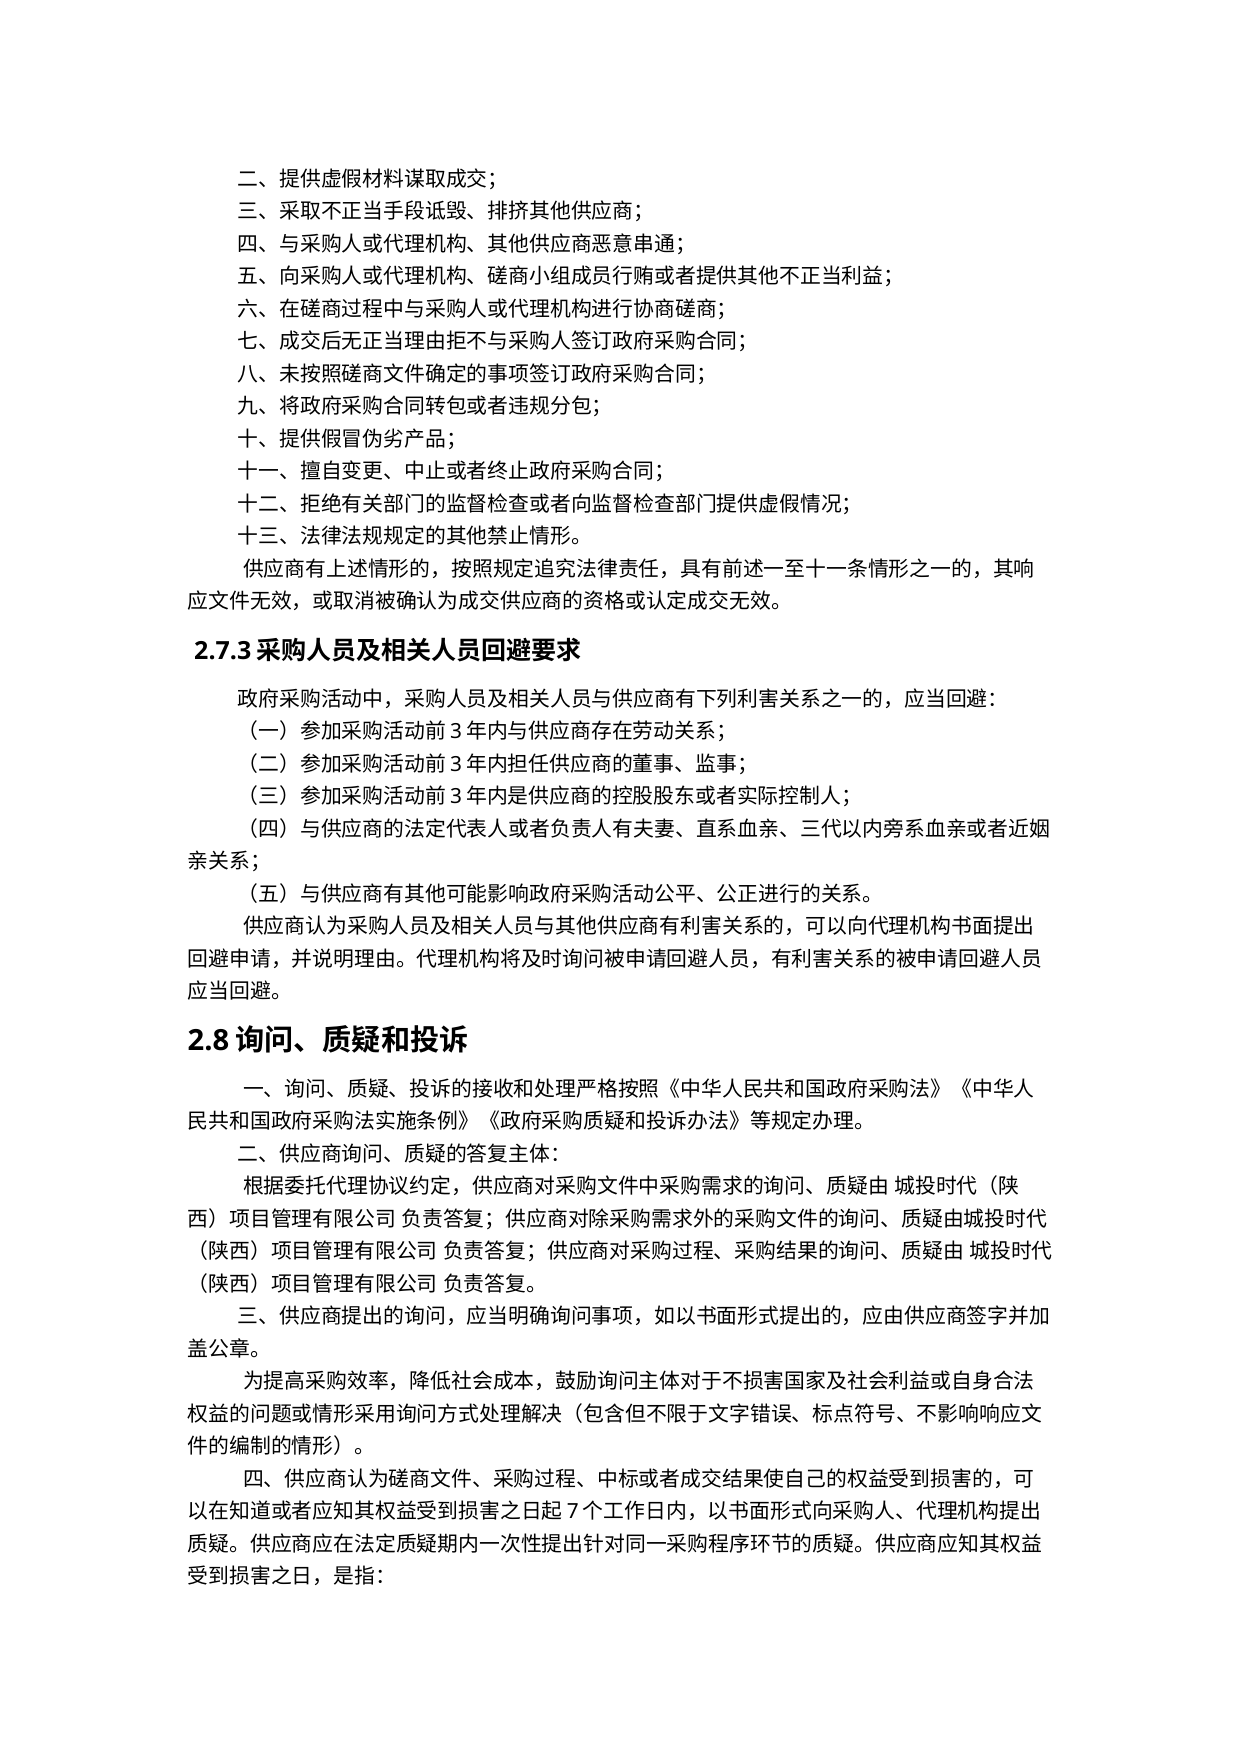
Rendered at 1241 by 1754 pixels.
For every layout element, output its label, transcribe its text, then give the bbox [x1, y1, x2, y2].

text 2.7.3采购人员及相关人员回避要求 [187, 617, 1053, 682]
text （一）参加采购活动前3年内与供应商存在劳动关系； [187, 714, 1053, 747]
text 供应商有上述情形的，按照规定追究法律责任，具有前述一至十一条情形之一的，其响应文件无效，或取消被确认为成交供应商的资格或认定成交无效。 [187, 552, 1053, 617]
text （四）与供应商的法定代表人或者负责人有夫妻、直系血亲、三代以内旁系血亲或者近姻亲关系； [187, 812, 1053, 877]
text 2.8询问、质疑和投诉 [187, 1007, 1053, 1072]
text 九、将政府采购合同转包或者违规分包； [187, 389, 1053, 422]
text 四、供应商认为磋商文件、采购过程、中标或者成交结果使自己的权益受到损害的，可以在知道或者应知其权益受到损害之日起7个工作日内，以书面形式向采购人、代理机构提出质疑。供应商应在法定质疑期内一次性提出针对同一采购程序环节的质疑。供应商应知其权益受到损害之日，是指： [187, 1462, 1053, 1592]
text （三）参加采购活动前3年内是供应商的控股股东或者实际控制人； [187, 779, 1053, 812]
text 四、与采购人或代理机构、其他供应商恶意串通； [187, 227, 1053, 259]
text 六、在磋商过程中与采购人或代理机构进行协商磋商； [187, 292, 1053, 324]
text 政府采购活动中，采购人员及相关人员与供应商有下列利害关系之一的，应当回避： [187, 682, 1053, 714]
text 供应商认为采购人员及相关人员与其他供应商有利害关系的，可以向代理机构书面提出回避申请，并说明理由。代理机构将及时询问被申请回避人员，有利害关系的被申请回避人员应当回避。 [187, 909, 1053, 1007]
text 三、供应商提出的询问，应当明确询问事项，如以书面形式提出的，应由供应商签字并加盖公章。 [187, 1299, 1053, 1364]
text 十一、擅自变更、中止或者终止政府采购合同； [187, 454, 1053, 487]
text 五、向采购人或代理机构、磋商小组成员行贿或者提供其他不正当利益； [187, 259, 1053, 292]
text 二、供应商询问、质疑的答复主体： [187, 1137, 1053, 1169]
text （二）参加采购活动前3年内担任供应商的董事、监事； [187, 747, 1053, 779]
text 十三、法律法规规定的其他禁止情形。 [187, 519, 1053, 552]
text 为提高采购效率，降低社会成本，鼓励询问主体对于不损害国家及社会利益或自身合法权益的问题或情形采用询问方式处理解决（包含但不限于文字错误、标点符号、不影响响应文件的编制的情形）。 [187, 1364, 1053, 1462]
text 三、采取不正当手段诋毁、排挤其他供应商； [187, 194, 1053, 227]
text 一、询问、质疑、投诉的接收和处理严格按照《中华人民共和国政府采购法》《中华人民共和国政府采购法实施条例》《政府采购质疑和投诉办法》等规定办理。 [187, 1072, 1053, 1137]
text 二、提供虚假材料谋取成交； [187, 162, 1053, 194]
text 八、未按照磋商文件确定的事项签订政府采购合同； [187, 357, 1053, 389]
text （五）与供应商有其他可能影响政府采购活动公平、公正进行的关系。 [187, 877, 1053, 909]
text 十二、拒绝有关部门的监督检查或者向监督检查部门提供虚假情况； [187, 487, 1053, 519]
text 七、成交后无正当理由拒不与采购人签订政府采购合同； [187, 324, 1053, 357]
text 十、提供假冒伪劣产品； [187, 422, 1053, 454]
text 根据委托代理协议约定，供应商对采购文件中采购需求的询问、质疑由 城投时代（陕西）项目管理有限公司 负责答复；供应商对除采购需求外的采购文件的询问、质疑由城投时代（陕西）项目管理有限公司 负责答复；供应商对采购过程、采购结果的询问、质疑由 城投时代（陕西）项目管理有限公司 负责答复。 [187, 1169, 1053, 1299]
